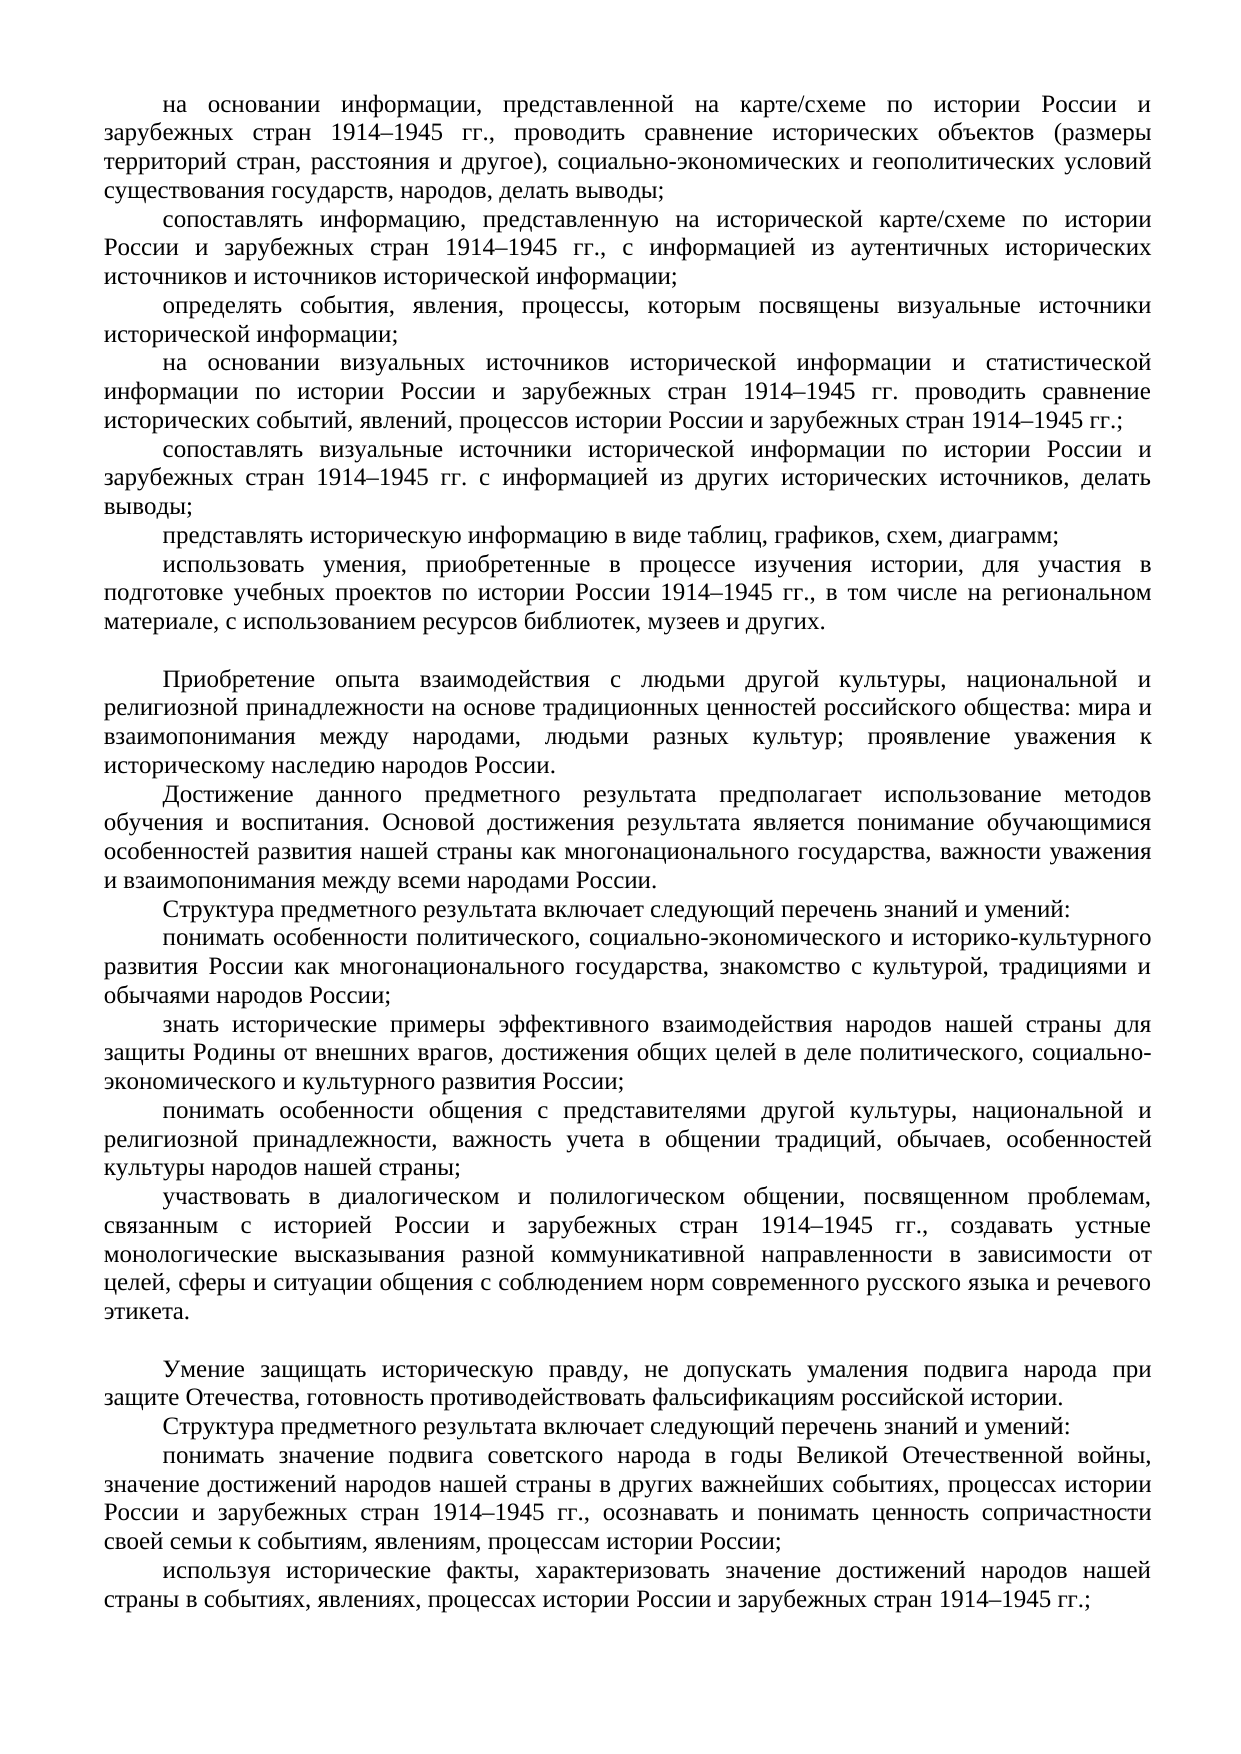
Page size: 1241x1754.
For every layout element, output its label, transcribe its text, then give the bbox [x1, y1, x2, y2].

text Структура предметного результата включает следующий перечень знаний и умений: [103, 1411, 1152, 1440]
text знать исторические примеры эффективного взаимодействия народов нашей страны для защиты Родины от внешних врагов, достижения общих целей в деле политического, социально-экономического и культурного развития России; [103, 1009, 1152, 1095]
text использовать умения, приобретенные в процессе изучения истории, для участия в подготовке учебных проектов по истории России 1914–1945 гг., в том числе на региональном материале, с использованием ресурсов библиотек, музеев и других. [103, 549, 1152, 635]
text понимать значение подвига советского народа в годы Великой Отечественной войны, значение достижений народов нашей страны в других важнейших событиях, процессах истории России и зарубежных стран 1914–1945 гг., осознавать и понимать ценность сопричастности своей семьи к событиям, явлениям, процессам истории России; [103, 1440, 1152, 1555]
text определять события, явления, процессы, которым посвящены визуальные источники исторической информации; [103, 290, 1152, 347]
text сопоставлять визуальные источники исторической информации по истории России и зарубежных стран 1914–1945 гг. с информацией из других исторических источников, делать выводы; [103, 434, 1152, 520]
text Приобретение опыта взаимодействия с людьми другой культуры, национальной и религиозной принадлежности на основе традиционных ценностей российского общества: мира и взаимопонимания между народами, людьми разных культур; проявление уважения к историческому наследию народов России. [103, 664, 1152, 779]
text понимать особенности общения с представителями другой культуры, национальной и религиозной принадлежности, важность учета в общении традиций, обычаев, особенностей культуры народов нашей страны; [103, 1095, 1152, 1181]
text используя исторические факты, характеризовать значение достижений народов нашей страны в событиях, явлениях, процессах истории России и зарубежных стран 1914–1945 гг.; [103, 1555, 1152, 1612]
text Достижение данного предметного результата предполагает использование методов обучения и воспитания. Основой достижения результата является понимание обучающимися особенностей развития нашей страны как многонационального государства, важности уважения и взаимопонимания между всеми народами России. [103, 779, 1152, 894]
text понимать особенности политического, социально-экономического и историко-культурного развития России как многонационального государства, знакомство с культурой, традициями и обычаями народов России; [103, 922, 1152, 1009]
text сопоставлять информацию, представленную на исторической карте/схеме по истории России и зарубежных стран 1914–1945 гг., с информацией из аутентичных исторических источников и источников исторической информации; [103, 204, 1152, 290]
text участвовать в диалогическом и полилогическом общении, посвященном проблемам, связанным с историей России и зарубежных стран 1914–1945 гг., создавать устные монологические высказывания разной коммуникативной направленности в зависимости от целей, сферы и ситуации общения с соблюдением норм современного русского языка и речевого этикета. [103, 1181, 1152, 1325]
text представлять историческую информацию в виде таблиц, графиков, схем, диаграмм; [103, 520, 1152, 549]
text на основании визуальных источников исторической информации и статистической информации по истории России и зарубежных стран 1914–1945 гг. проводить сравнение исторических событий, явлений, процессов истории России и зарубежных стран 1914–1945 гг.; [103, 347, 1152, 434]
text на основании информации, представленной на карте/схеме по истории России и зарубежных стран 1914–1945 гг., проводить сравнение исторических объектов (размеры территорий стран, расстояния и другое), социально-экономических и геополитических условий существования государств, народов, делать выводы; [103, 89, 1152, 204]
text Структура предметного результата включает следующий перечень знаний и умений: [103, 894, 1152, 922]
text Умение защищать историческую правду, не допускать умаления подвига народа при защите Отечества, готовность противодействовать фальсификациям российской истории. [103, 1354, 1152, 1411]
